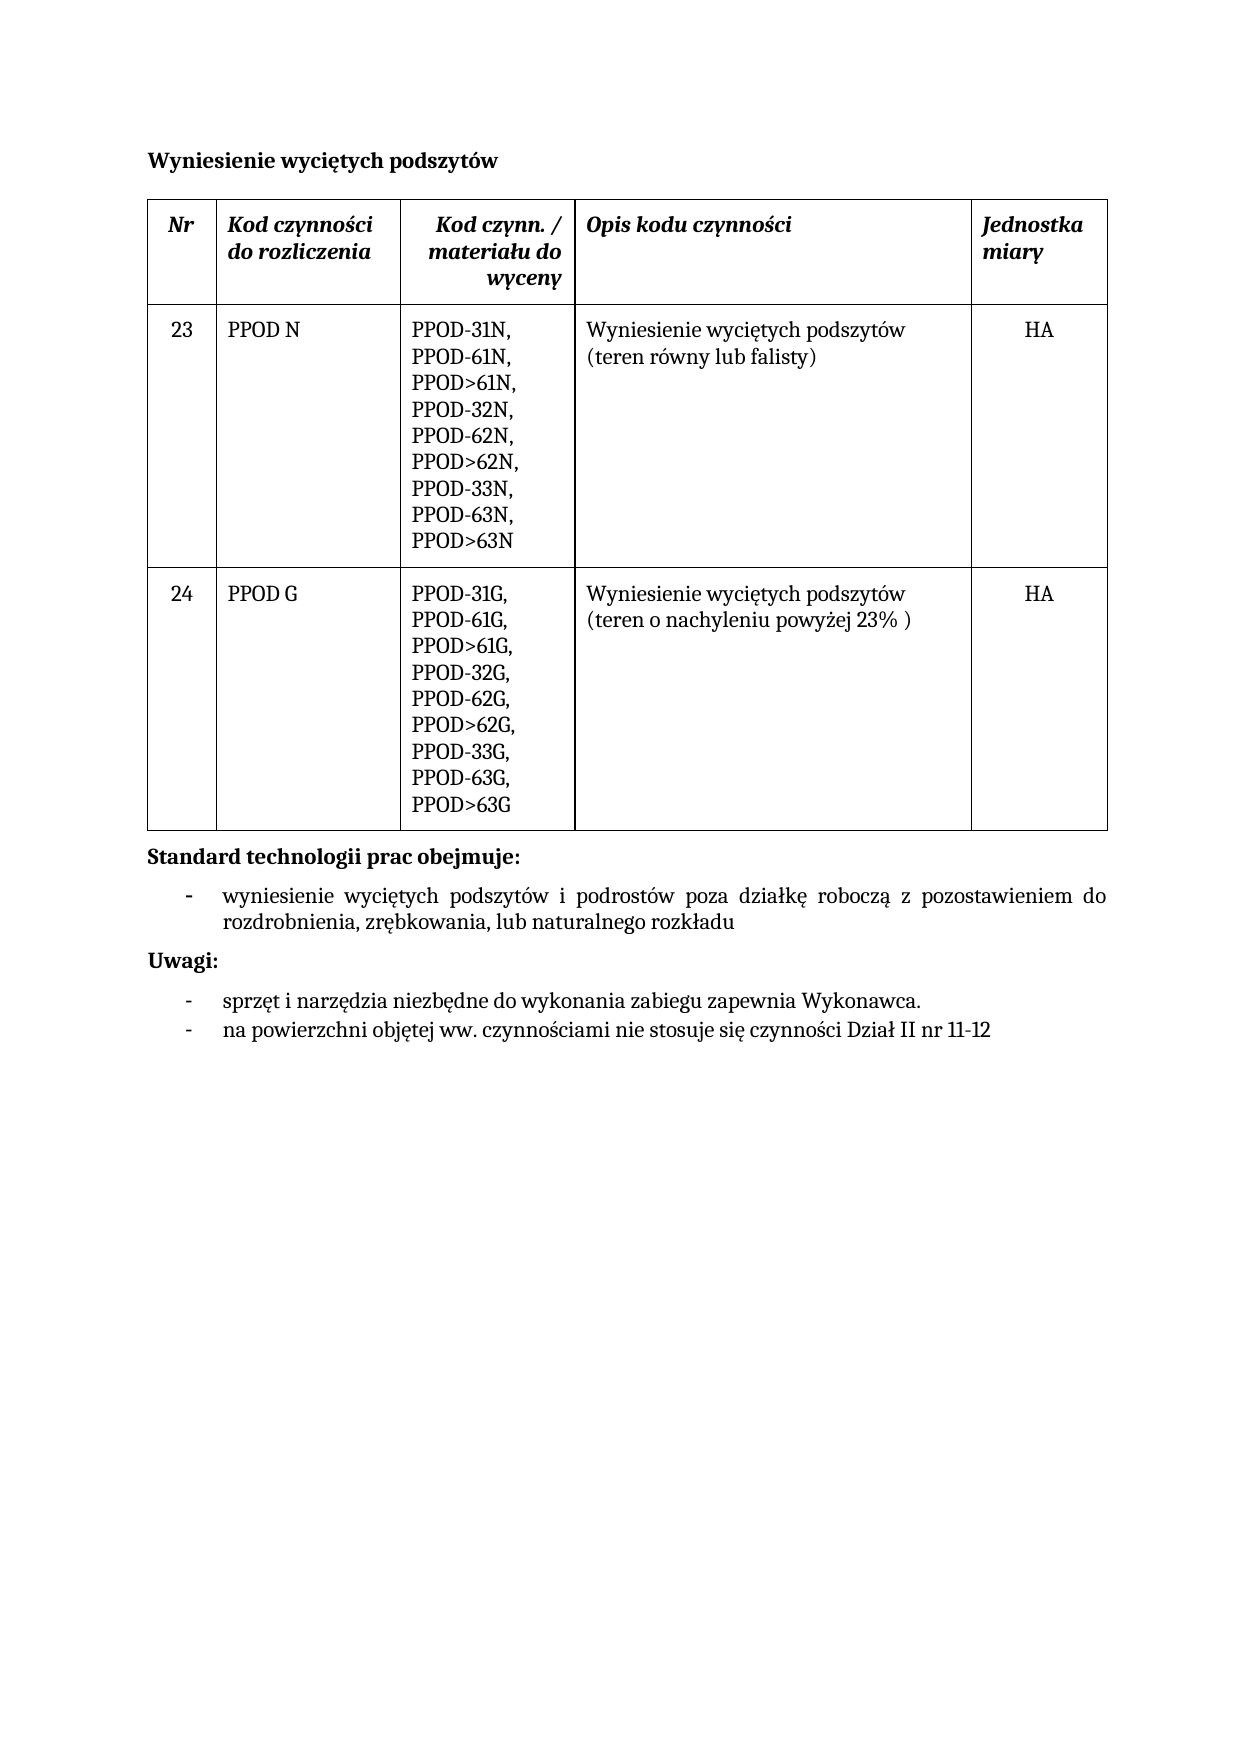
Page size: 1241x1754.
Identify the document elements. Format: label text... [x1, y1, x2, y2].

list wyniesienie wyciętych podszytów i podrostów poza działkę roboczą z pozostawieniem do rozdrobnienia, zrębkowania, lub naturalnego rozkładu [185, 883, 1107, 935]
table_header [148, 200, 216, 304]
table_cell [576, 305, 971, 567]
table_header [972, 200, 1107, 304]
text Uwagi: [148, 948, 1107, 974]
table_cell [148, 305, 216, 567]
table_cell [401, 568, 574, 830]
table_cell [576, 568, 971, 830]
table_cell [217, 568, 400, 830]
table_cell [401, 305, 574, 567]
list na powierzchni objętej ww. czynnościami nie stosuje się czynności Dział II nr 11-12 [185, 1015, 1107, 1043]
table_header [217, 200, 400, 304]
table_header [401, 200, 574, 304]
list sprzęt i narzędzia niezbędne do wykonania zabiegu zapewnia Wykonawca. [185, 987, 1107, 1015]
text Standard technologii prac obejmuje: [148, 844, 1107, 870]
text Wyniesienie wyciętych podszytów [148, 148, 1107, 174]
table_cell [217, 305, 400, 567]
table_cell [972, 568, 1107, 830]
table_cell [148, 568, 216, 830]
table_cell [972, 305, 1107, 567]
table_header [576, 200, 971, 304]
